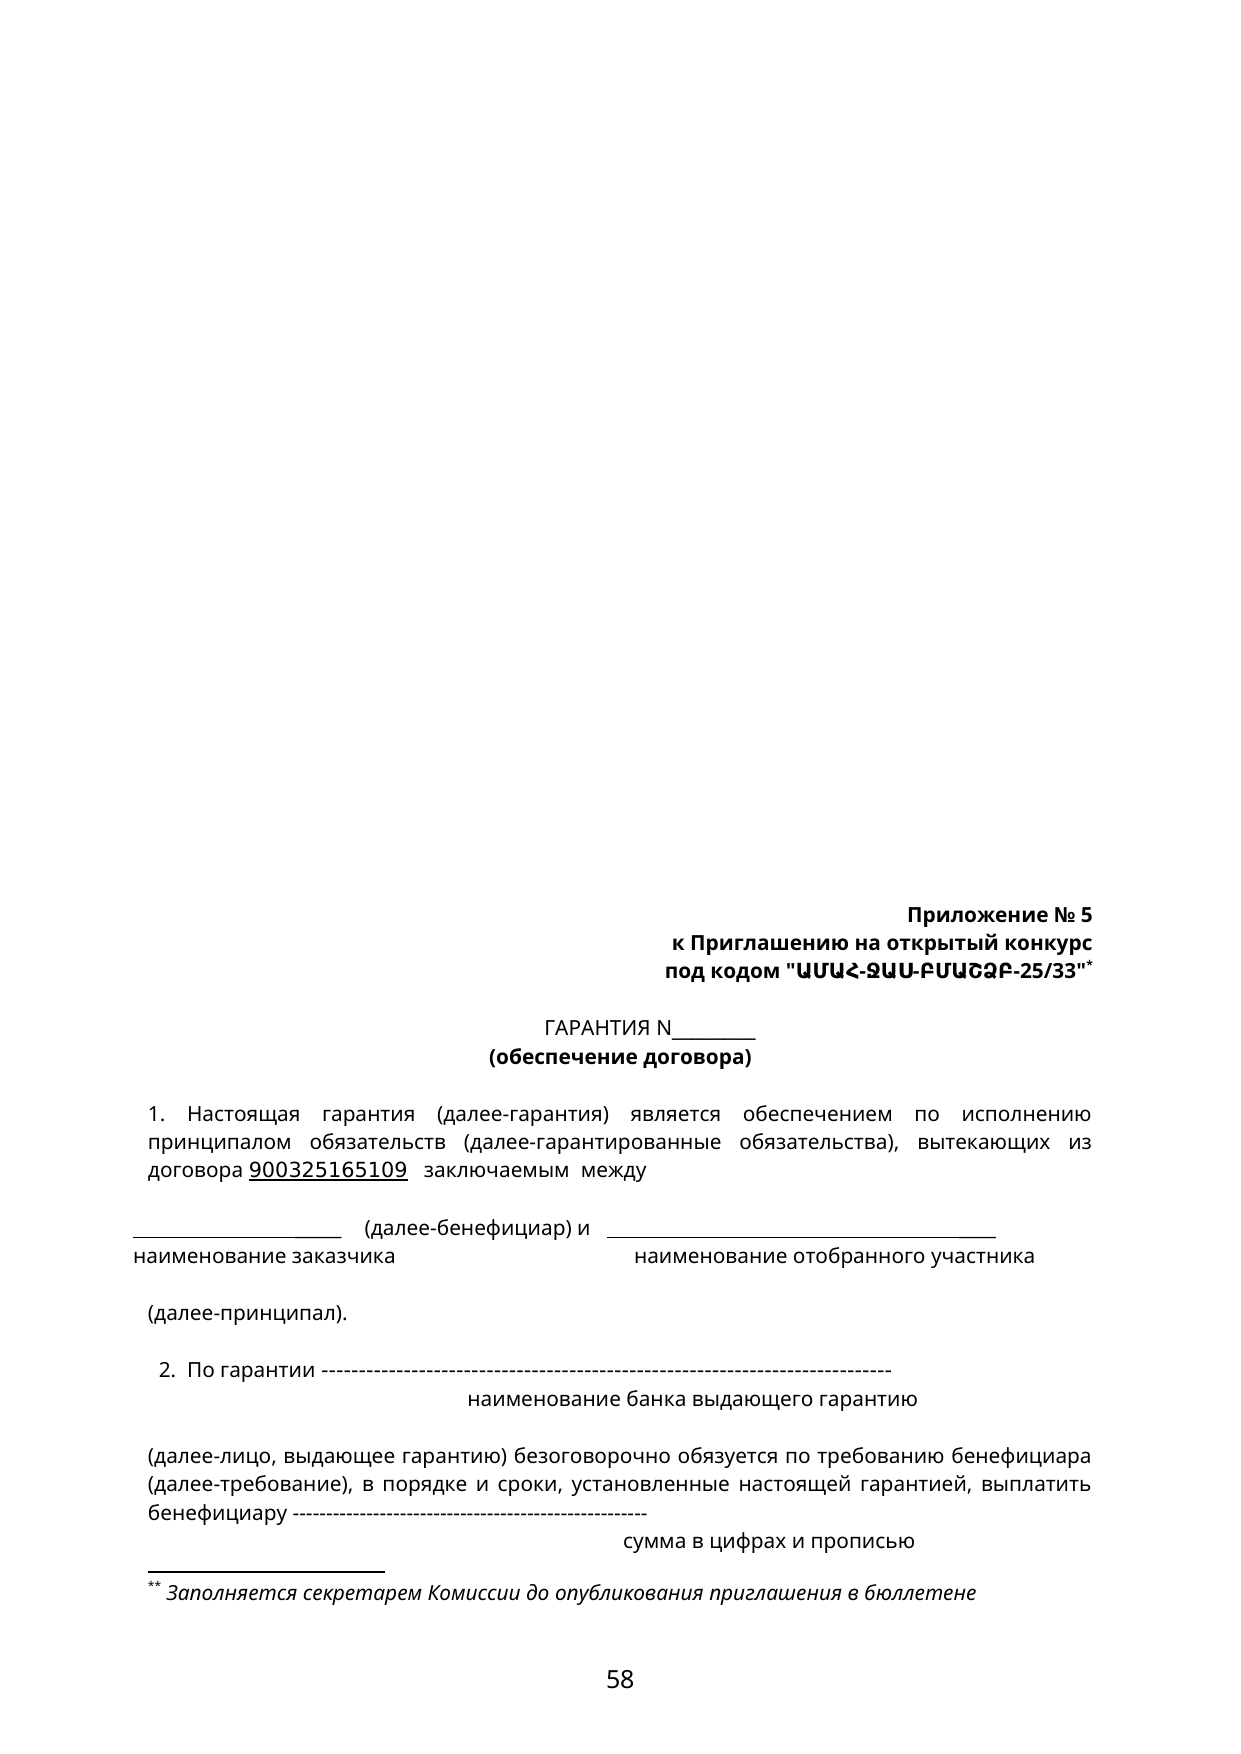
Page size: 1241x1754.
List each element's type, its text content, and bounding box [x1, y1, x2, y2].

text 2. По гарантии ---------------------------------------------------------------------------- [148, 1356, 1092, 1384]
text к Приглашению на открытый конкурс под кодом "ԱՄԱՀ-ՋԱՍ-ԲՄԱՇՁԲ-25/33"* [148, 928, 1092, 985]
text (далее-лицо, выдающее гарантию) безоговорочно обязуется по требованию бенефициара (далее-требование), в порядке и сроки, установленные настоящей гарантией, выплатить бенефициару ----------------------------------------------------- [148, 1441, 1092, 1526]
text (далее-принципал). [148, 1298, 1092, 1327]
text наименование заказчика наименование отобранного участника [133, 1241, 1092, 1270]
text Приложение № 5 [148, 900, 1092, 928]
text _____ (далее-бенефициар) и ____ [133, 1213, 1092, 1241]
text 1. Настоящая гарантия (далее-гарантия) является обеспечением по исполнению принципалом обязательств (далее-гарантированные обязательства), вытекающих из договора 900325165109 заключаемым между [148, 1099, 1092, 1184]
text ГАРАНТИЯ N________ [148, 1013, 1092, 1042]
text (обеспечение договора) [207, 1042, 1034, 1070]
text наименование банка выдающего гарантию [148, 1384, 1092, 1412]
text сумма в цифрах и прописью [148, 1526, 1092, 1555]
